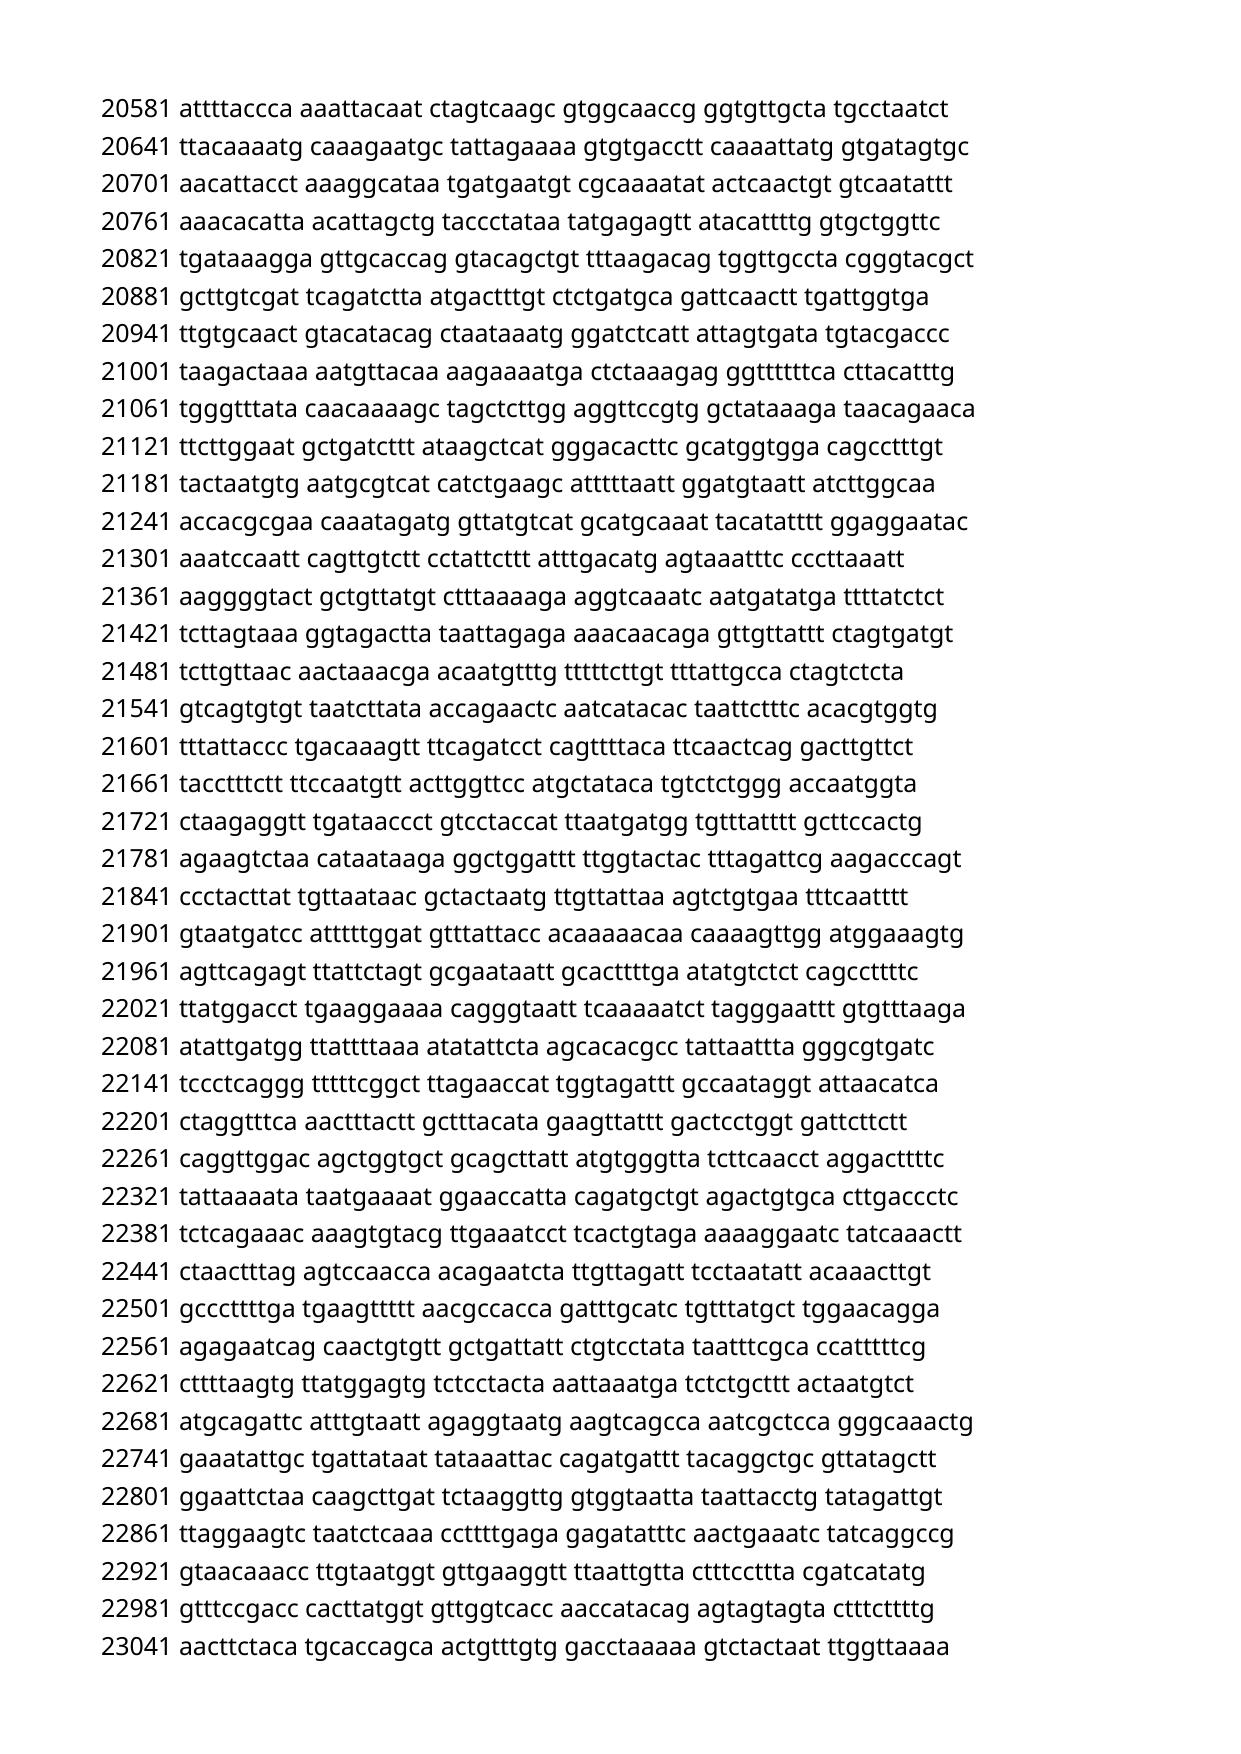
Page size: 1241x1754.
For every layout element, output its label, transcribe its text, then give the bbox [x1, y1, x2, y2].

text 22741 gaaatattgc tgattataat tataaattac cagatgattt tacaggctgc gttatagctt [75, 1439, 1165, 1477]
text 20941 ttgtgcaact gtacatacag ctaataaatg ggatctcatt attagtgata tgtacgaccc [75, 314, 1165, 352]
text 22861 ttaggaagtc taatctcaaa ccttttgaga gagatatttc aactgaaatc tatcaggccg [75, 1514, 1165, 1552]
text 21361 aaggggtact gctgttatgt ctttaaaaga aggtcaaatc aatgatatga ttttatctct [75, 577, 1165, 614]
text 22321 tattaaaata taatgaaaat ggaaccatta cagatgctgt agactgtgca cttgaccctc [75, 1177, 1165, 1214]
text 20881 gcttgtcgat tcagatctta atgactttgt ctctgatgca gattcaactt tgattggtga [75, 277, 1165, 314]
text 23041 aacttctaca tgcaccagca actgtttgtg gacctaaaaa gtctactaat ttggttaaaa [75, 1627, 1165, 1664]
text 22021 ttatggacct tgaaggaaaa cagggtaatt tcaaaaatct tagggaattt gtgtttaaga [75, 989, 1165, 1027]
text 21841 ccctacttat tgttaataac gctactaatg ttgttattaa agtctgtgaa tttcaatttt [75, 877, 1165, 914]
text 22381 tctcagaaac aaagtgtacg ttgaaatcct tcactgtaga aaaaggaatc tatcaaactt [75, 1214, 1165, 1252]
text 20761 aaacacatta acattagctg taccctataa tatgagagtt atacattttg gtgctggttc [75, 202, 1165, 239]
text 20641 ttacaaaatg caaagaatgc tattagaaaa gtgtgacctt caaaattatg gtgatagtgc [75, 127, 1165, 164]
text 20701 aacattacct aaaggcataa tgatgaatgt cgcaaaatat actcaactgt gtcaatattt [75, 164, 1165, 202]
text 22681 atgcagattc atttgtaatt agaggtaatg aagtcagcca aatcgctcca gggcaaactg [75, 1402, 1165, 1439]
text 22561 agagaatcag caactgtgtt gctgattatt ctgtcctata taatttcgca ccatttttcg [75, 1327, 1165, 1364]
text 22801 ggaattctaa caagcttgat tctaaggttg gtggtaatta taattacctg tatagattgt [75, 1477, 1165, 1514]
text 21901 gtaatgatcc atttttggat gtttattacc acaaaaacaa caaaagttgg atggaaagtg [75, 914, 1165, 952]
text 22981 gtttccgacc cacttatggt gttggtcacc aaccatacag agtagtagta ctttcttttg [75, 1589, 1165, 1627]
text 22201 ctaggtttca aactttactt gctttacata gaagttattt gactcctggt gattcttctt [75, 1102, 1165, 1139]
text 21601 tttattaccc tgacaaagtt ttcagatcct cagttttaca ttcaactcag gacttgttct [75, 727, 1165, 764]
text 22141 tccctcaggg tttttcggct ttagaaccat tggtagattt gccaataggt attaacatca [75, 1064, 1165, 1102]
text 21481 tcttgttaac aactaaacga acaatgtttg tttttcttgt tttattgcca ctagtctcta [75, 652, 1165, 689]
text 22621 cttttaagtg ttatggagtg tctcctacta aattaaatga tctctgcttt actaatgtct [75, 1364, 1165, 1402]
text 21001 taagactaaa aatgttacaa aagaaaatga ctctaaagag ggttttttca cttacatttg [75, 352, 1165, 389]
text 22261 caggttggac agctggtgct gcagcttatt atgtgggtta tcttcaacct aggacttttc [75, 1139, 1165, 1177]
text 21541 gtcagtgtgt taatcttata accagaactc aatcatacac taattctttc acacgtggtg [75, 689, 1165, 727]
text 21661 tacctttctt ttccaatgtt acttggttcc atgctataca tgtctctggg accaatggta [75, 764, 1165, 802]
text 21121 ttcttggaat gctgatcttt ataagctcat gggacacttc gcatggtgga cagcctttgt [75, 427, 1165, 464]
text 21721 ctaagaggtt tgataaccct gtcctaccat ttaatgatgg tgtttatttt gcttccactg [75, 802, 1165, 839]
text 22441 ctaactttag agtccaacca acagaatcta ttgttagatt tcctaatatt acaaacttgt [75, 1252, 1165, 1289]
text 22501 gcccttttga tgaagttttt aacgccacca gatttgcatc tgtttatgct tggaacagga [75, 1289, 1165, 1327]
text 21241 accacgcgaa caaatagatg gttatgtcat gcatgcaaat tacatatttt ggaggaatac [75, 502, 1165, 539]
text 21781 agaagtctaa cataataaga ggctggattt ttggtactac tttagattcg aagacccagt [75, 839, 1165, 877]
text 22921 gtaacaaacc ttgtaatggt gttgaaggtt ttaattgtta ctttccttta cgatcatatg [75, 1552, 1165, 1589]
text 21421 tcttagtaaa ggtagactta taattagaga aaacaacaga gttgttattt ctagtgatgt [75, 614, 1165, 652]
text 21061 tgggtttata caacaaaagc tagctcttgg aggttccgtg gctataaaga taacagaaca [75, 389, 1165, 427]
text 20581 attttaccca aaattacaat ctagtcaagc gtggcaaccg ggtgttgcta tgcctaatct [75, 89, 1165, 127]
text 21181 tactaatgtg aatgcgtcat catctgaagc atttttaatt ggatgtaatt atcttggcaa [75, 464, 1165, 502]
text 22081 atattgatgg ttattttaaa atatattcta agcacacgcc tattaattta gggcgtgatc [75, 1027, 1165, 1064]
text 21301 aaatccaatt cagttgtctt cctattcttt atttgacatg agtaaatttc cccttaaatt [75, 539, 1165, 577]
text 21961 agttcagagt ttattctagt gcgaataatt gcacttttga atatgtctct cagccttttc [75, 952, 1165, 989]
text 20821 tgataaagga gttgcaccag gtacagctgt tttaagacag tggttgccta cgggtacgct [75, 239, 1165, 277]
